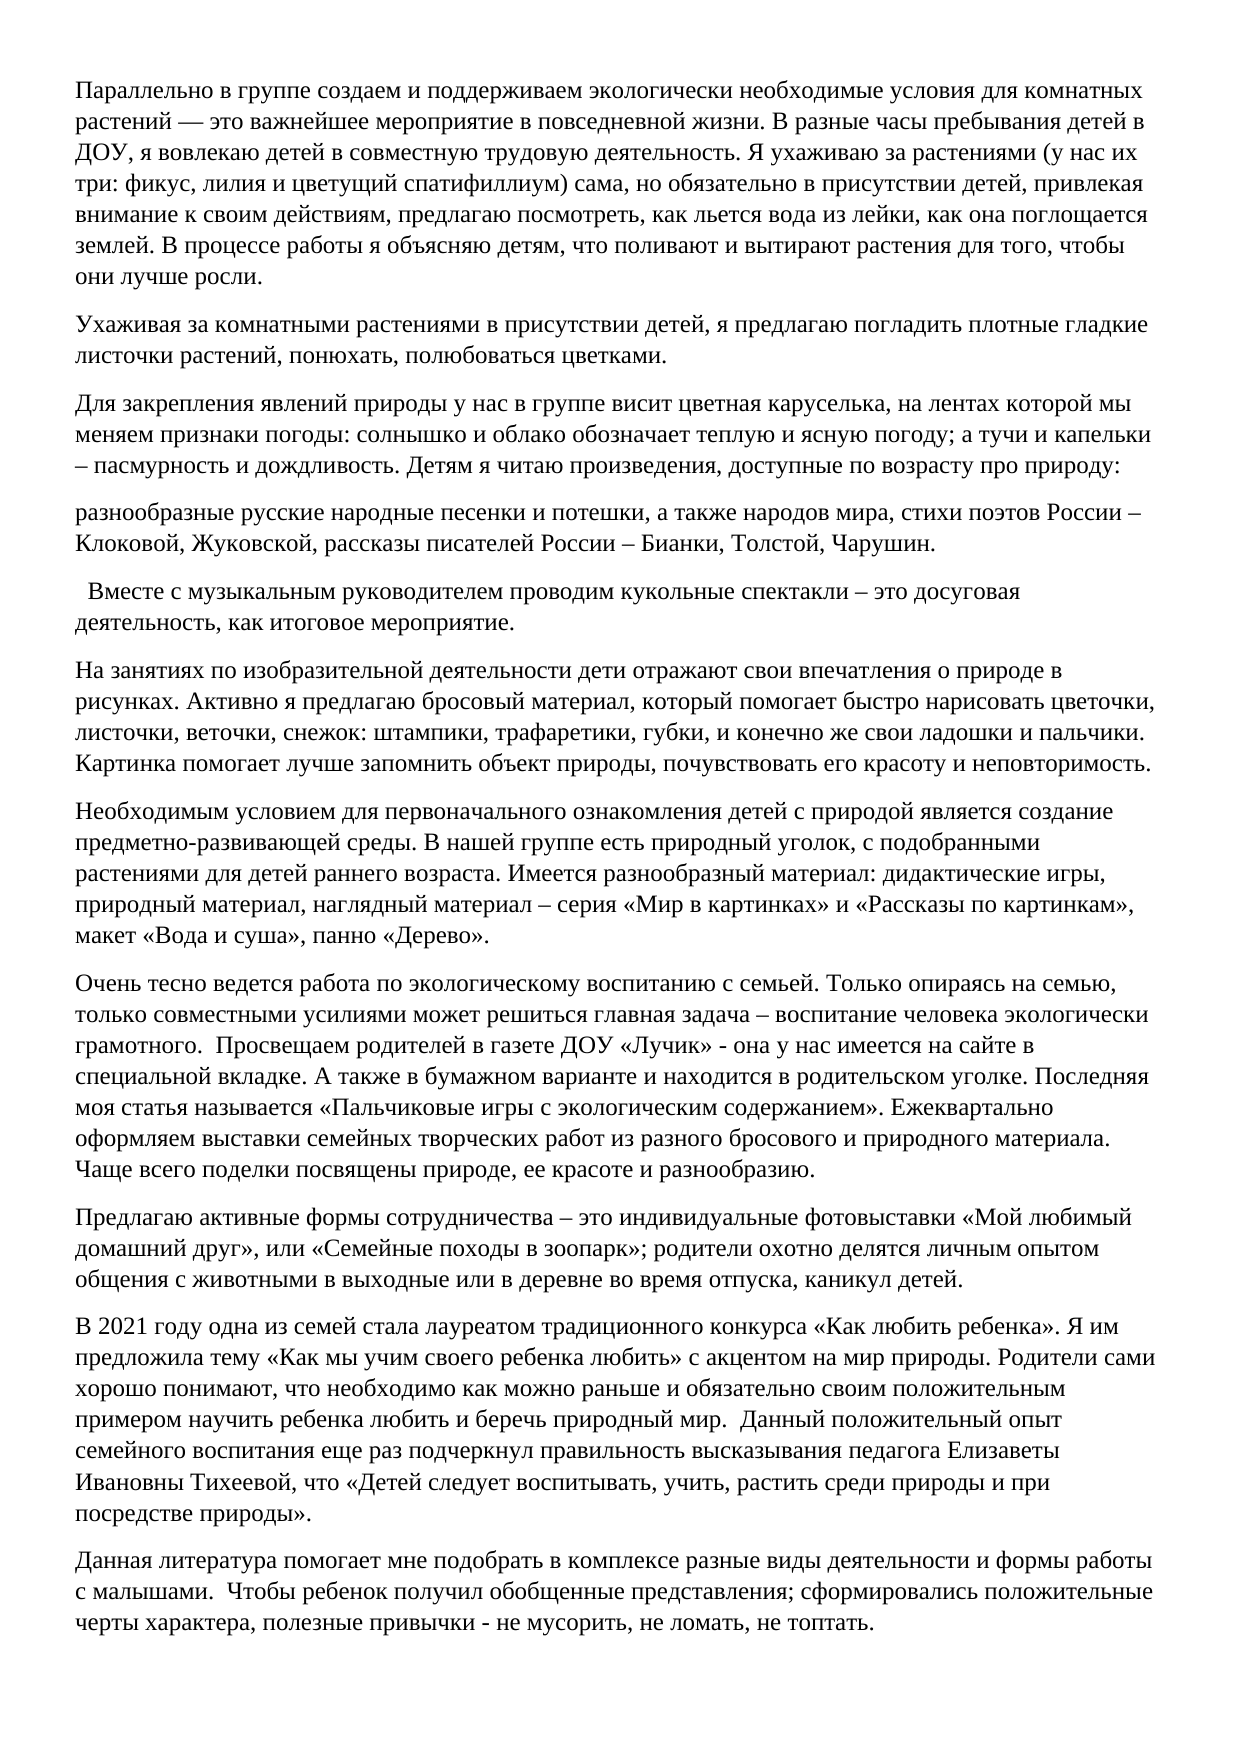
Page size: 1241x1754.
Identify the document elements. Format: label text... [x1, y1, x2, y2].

text разнообразные русские народные песенки и потешки, а также народов мира, стихи поэтов России – Клоковой, Жуковской, рассказы писателей России – Бианки, Толстой, Чарушин. [75, 497, 1165, 557]
text Вместе с музыкальным руководителем проводим кукольные спектакли – это досуговая деятельность, как итоговое мероприятие. [75, 576, 1165, 636]
text Данная литература помогает мне подобрать в комплексе разные виды деятельности и формы работы с малышами. Чтобы ребенок получил обобщенные представления; сформировались положительные черты характера, полезные привычки - не мусорить, не ломать, не топтать. [75, 1545, 1165, 1636]
text Необходимым условием для первоначального ознакомления детей с природой является создание предметно-развивающей среды. В нашей группе есть природный уголок, с подобранными растениями для детей раннего возраста. Имеется разнообразный материал: дидактические игры, природный материал, наглядный материал – серия «Мир в картинках» и «Рассказы по картинкам», макет «Вода и суша», панно «Дерево». [75, 796, 1165, 949]
text Ухаживая за комнатными растениями в присутствии детей, я предлагаю погладить плотные гладкие листочки растений, понюхать, полюбоваться цветками. [75, 309, 1165, 369]
text В 2021 году одна из семей стала лауреатом традиционного конкурса «Как любить ребенка». Я им предложила тему «Как мы учим своего ребенка любить» с акцентом на мир природы. Родители сами хорошо понимают, что необходимо как можно раньше и обязательно своим положительным примером научить ребенка любить и беречь природный мир. Данный положительный опыт семейного воспитания еще раз подчеркнул правильность высказывания педагога Елизаветы Ивановны Тихеевой, что «Детей следует воспитывать, учить, растить среди природы и при посредстве природы». [75, 1311, 1165, 1526]
text Для закрепления явлений природы у нас в группе висит цветная каруселька, на лентах которой мы меняем признаки погоды: солнышко и облако обозначает теплую и ясную погоду; а тучи и капельки – пасмурность и дождливость. Детям я читаю произведения, доступные по возрасту про природу: [75, 388, 1165, 478]
text Предлагаю активные формы сотрудничества – это индивидуальные фотовыставки «Мой любимый домашний друг», или «Семейные походы в зоопарк»; родители охотно делятся личным опытом общения с животными в выходные или в деревне во время отпуска, каникул детей. [75, 1202, 1165, 1292]
text На занятиях по изобразительной деятельности дети отражают свои впечатления о природе в рисунках. Активно я предлагаю бросовый материал, который помогает быстро нарисовать цветочки, листочки, веточки, снежок: штампики, трафаретики, губки, и конечно же свои ладошки и пальчики. Картинка помогает лучше запомнить объект природы, почувствовать его красоту и неповторимость. [75, 655, 1165, 777]
text Очень тесно ведется работа по экологическому воспитанию с семьей. Только опираясь на семью, только совместными усилиями может решиться главная задача – воспитание человека экологически грамотного. Просвещаем родителей в газете ДОУ «Лучик» - она у нас имеется на сайте в специальной вкладке. А также в бумажном варианте и находится в родительском уголке. Последняя моя статья называется «Пальчиковые игры с экологическим содержанием». Ежеквартально оформляем выставки семейных творческих работ из разного бросового и природного материала. Чаще всего поделки посвящены природе, ее красоте и разнообразию. [75, 968, 1165, 1183]
text Параллельно в группе создаем и поддерживаем экологически необходимые условия для комнатных растений — это важнейшее мероприятие в повседневной жизни. В разные часы пребывания детей в ДОУ, я вовлекаю детей в совместную трудовую деятельность. Я ухаживаю за растениями (у нас их три: фикус, лилия и цветущий спатифиллиум) сама, но обязательно в присутствии детей, привлекая внимание к своим действиям, предлагаю посмотреть, как льется вода из лейки, как она поглощается землей. В процессе работы я объясняю детям, что поливают и вытирают растения для того, чтобы они лучше росли. [75, 75, 1165, 290]
